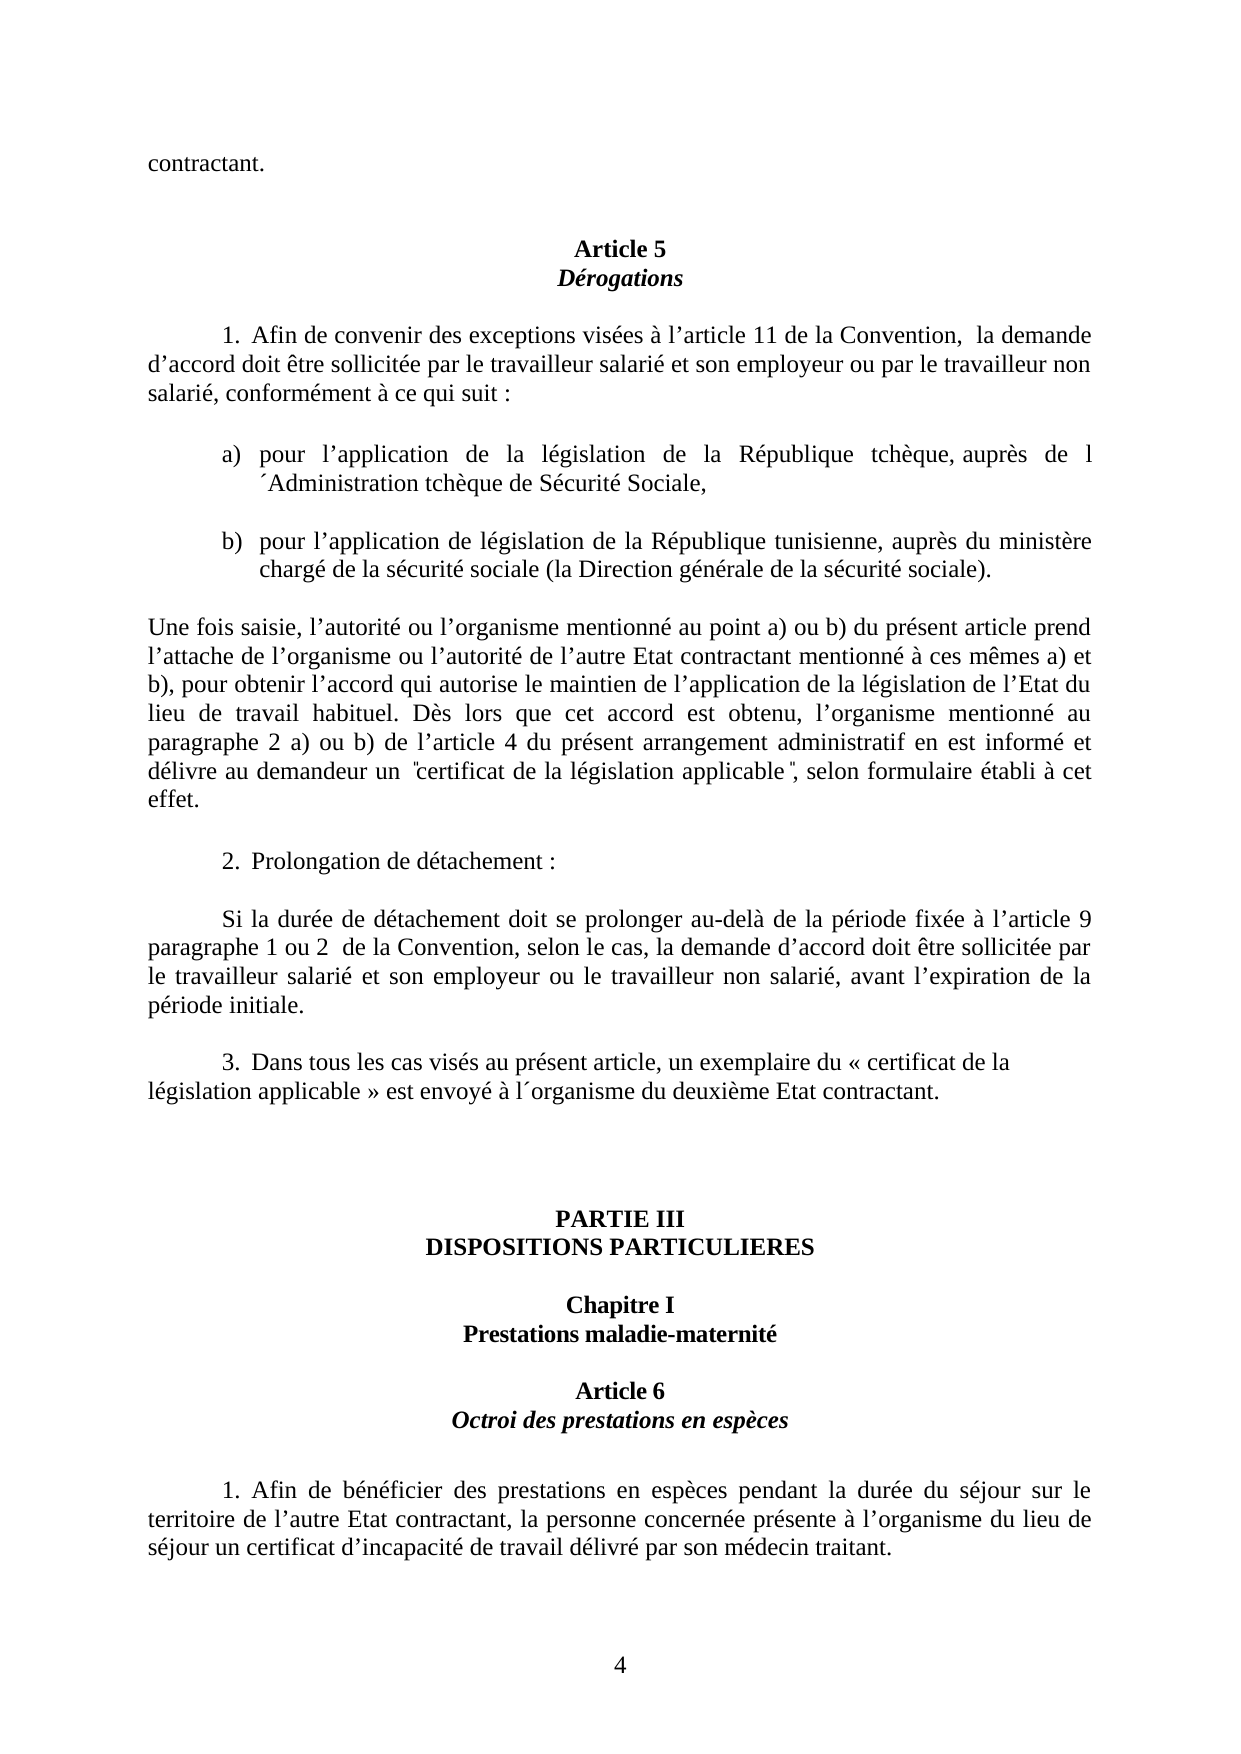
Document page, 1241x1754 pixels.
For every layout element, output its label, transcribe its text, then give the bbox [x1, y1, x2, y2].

text Une fois saisie, l’autorité ou l’organisme mentionné au point a) ou b) du présent article prend l’attache de l’organisme ou l’autorité de l’autre Etat contractant mentionné à ces mêmes a) et b), pour obtenir l’accord qui autorise le maintien de l’application de la législation de l’Etat du lieu de travail habituel. Dès lors que cet accord est obtenu, l’organisme mentionné au paragraphe 2 a) ou b) de l’article 4 du présent arrangement administratif en est informé et délivre au demandeur un ̎certificat de la législation applicable ̎, selon formulaire établi à cet effet. [148, 612, 1092, 813]
text Prestations maladie-maternité [148, 1319, 1092, 1347]
list Afin de convenir des exceptions visées à l’article 11 de la Convention, la demande d’accord doit être sollicitée par le travailleur salarié et son employeur ou par le travailleur non salarié, conformément à ce qui suit : [148, 320, 1092, 406]
list pour l’application de législation de la République tunisienne, auprès du ministère chargé de la sécurité sociale (la Direction générale de la sécurité sociale). [222, 526, 1092, 583]
list Prolongation de détachement : [148, 846, 1092, 875]
text PARTIE III [148, 1204, 1092, 1232]
list pour l’application de la législation de la République tchèque, auprès de l´Administration tchèque de Sécurité Sociale, [222, 439, 1092, 497]
list Dans tous les cas visés au présent article, un exemplaire du « certificat de la législation applicable » est envoyé à l´organisme du deuxième Etat contractant. [148, 1047, 1092, 1105]
text Si la durée de détachement doit se prolonger au-delà de la période fixée à l’article 9 paragraphe 1 ou 2 de la Convention, selon le cas, la demande d’accord doit être sollicitée par le travailleur salarié et son employeur ou le travailleur non salarié, avant l’expiration de la période initiale. [148, 904, 1092, 1019]
text 1. Afin de bénéficier des prestations en espèces pendant la durée du séjour sur le territoire de l’autre Etat contractant, la personne concernée présente à l’organisme du lieu de séjour un certificat d’incapacité de travail délivré par son médecin traitant. [148, 1475, 1092, 1561]
text DISPOSITIONS PARTICULIERES [148, 1232, 1092, 1261]
subtitle Octroi des prestations en espèces [148, 1405, 1092, 1434]
text Article 5 [148, 234, 1092, 263]
subtitle Dérogations [148, 263, 1092, 291]
text Chapitre I [148, 1290, 1092, 1319]
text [148, 148, 1092, 176]
text Article 6 [148, 1376, 1092, 1405]
